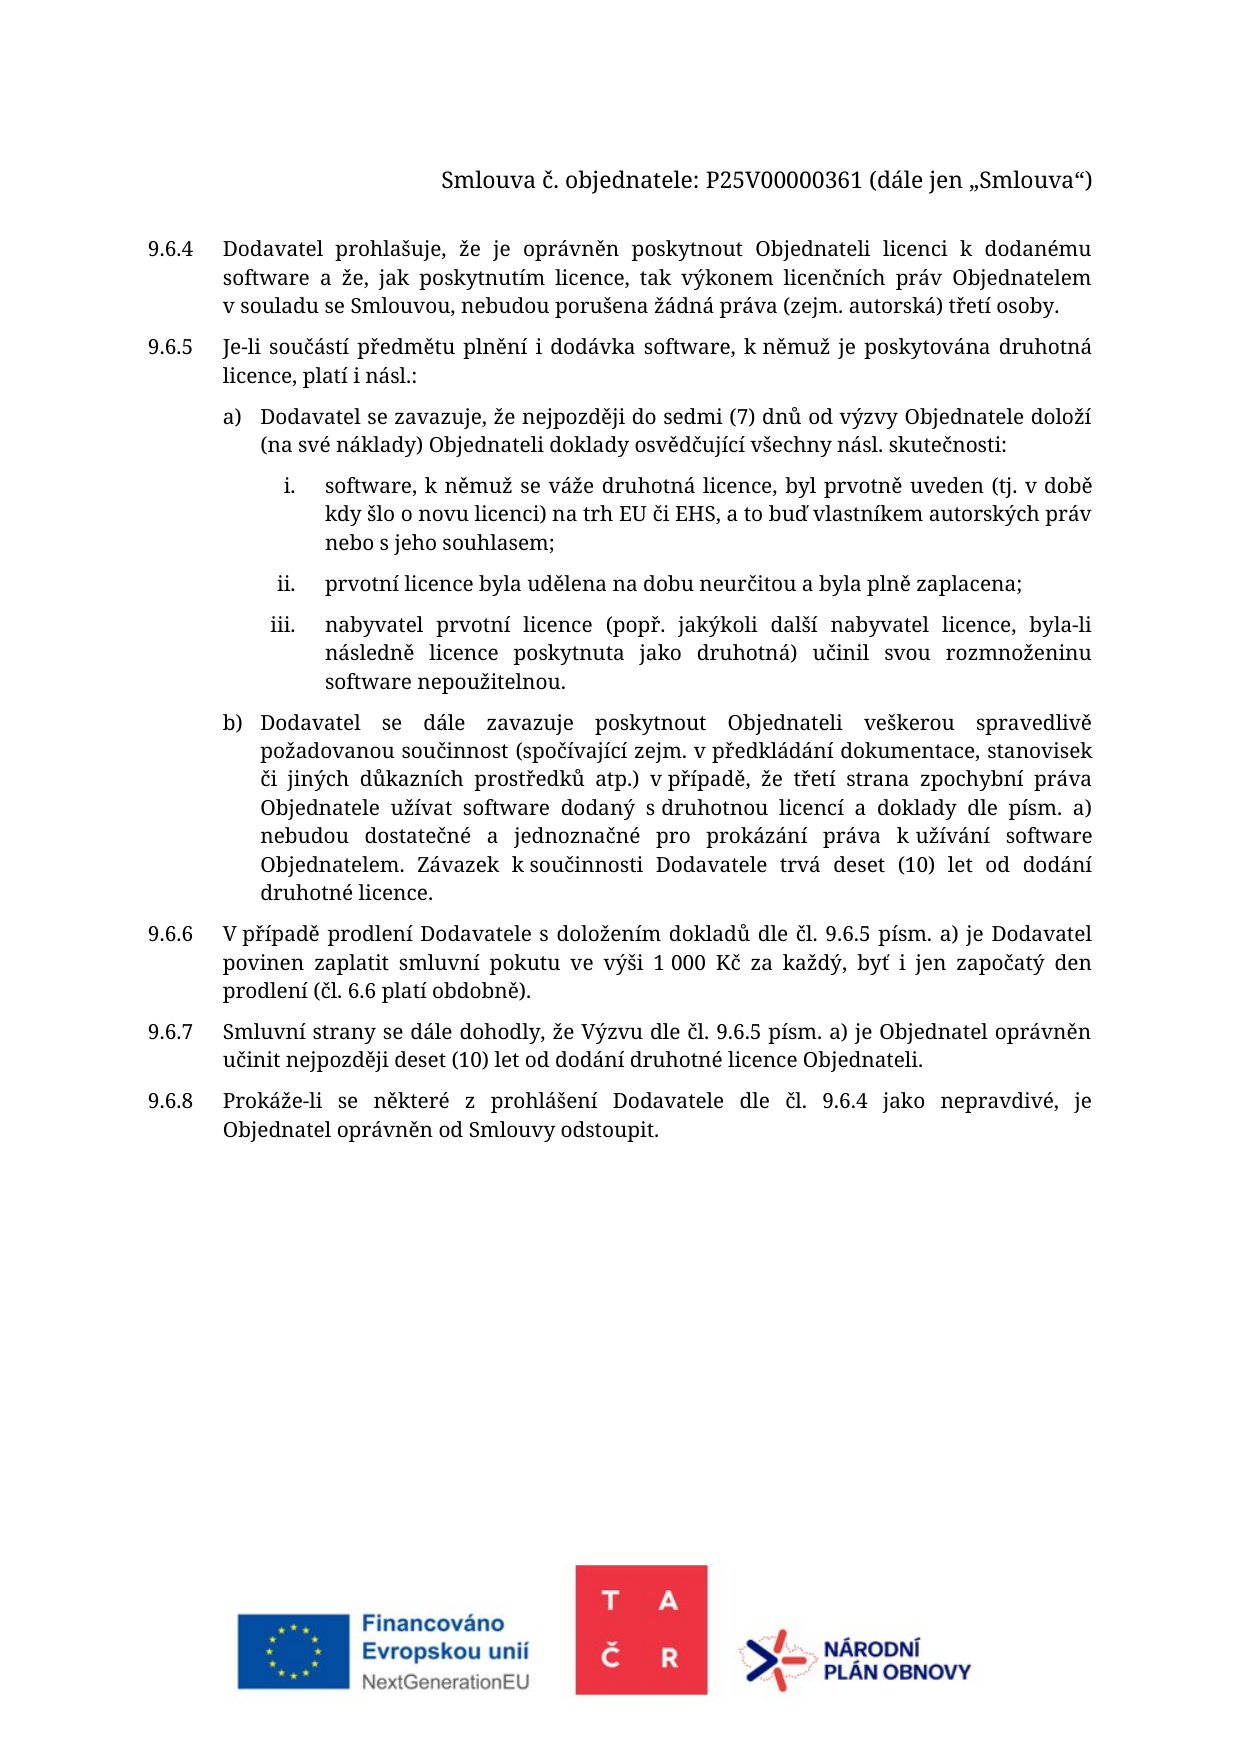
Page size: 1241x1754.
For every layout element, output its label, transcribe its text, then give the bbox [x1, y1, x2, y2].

list Smluvní strany se dále dohodly, že Výzvu dle čl. 9.6.5 písm. a) je Objednatel oprávněn učinit nejpozději deset (10) let od dodání druhotné licence Objednateli. [148, 1017, 1093, 1074]
list nabyvatel prvotní licence (popř. jakýkoli další nabyvatel licence, byla-li následně licence poskytnuta jako druhotná) učinil svou rozmnoženinu software nepoužitelnou. [295, 610, 1093, 695]
list V případě prodlení Dodavatele s doložením dokladů dle čl. 9.6.5 písm. a) je Dodavatel povinen zaplatit smluvní pokutu ve výši 1 000 Kč za každý, byť i jen započatý den prodlení (čl. 6.6 platí obdobně). [148, 919, 1093, 1004]
list Dodavatel prohlašuje, že je oprávněn poskytnout Objednateli licenci k dodanému software a že, jak poskytnutím licence, tak výkonem licenčních práv Objednatelem v souladu se Smlouvou, nebudou porušena žádná práva (zejm. autorská) třetí osoby. [148, 234, 1093, 320]
list Dodavatel se zavazuje, že nejpozději do sedmi (7) dnů od výzvy Objednatele doloží (na své náklady) Objednateli doklady osvědčující všechny násl. skutečnosti: [223, 402, 1093, 459]
picture [147, 1523, 1093, 1726]
list Prokáže-li se některé z prohlášení Dodavatele dle čl. 9.6.4 jako nepravdivé, je Objednatel oprávněn od Smlouvy odstoupit. [148, 1086, 1093, 1143]
list Dodavatel se dále zavazuje poskytnout Objednateli veškerou spravedlivě požadovanou součinnost (spočívající zejm. v předkládání dokumentace, stanovisek či jiných důkazních prostředků atp.) v případě, že třetí strana zpochybní práva Objednatele užívat software dodaný s druhotnou licencí a doklady dle písm. a) nebudou dostatečné a jednoznačné pro prokázání práva k užívání software Objednatelem. Závazek k součinnosti Dodavatele trvá deset (10) let od dodání druhotné licence. [223, 708, 1093, 907]
list prvotní licence byla udělena na dobu neurčitou a byla plně zaplacena; [295, 569, 1093, 597]
list software, k němuž se váže druhotná licence, byl prvotně uveden (tj. v době kdy šlo o novu licenci) na trh EU či EHS, a to buď vlastníkem autorských práv nebo s jeho souhlasem; [295, 471, 1093, 556]
list Je-li součástí předmětu plnění i dodávka software, k němuž je poskytována druhotná licence, platí i násl.: [148, 332, 1093, 389]
